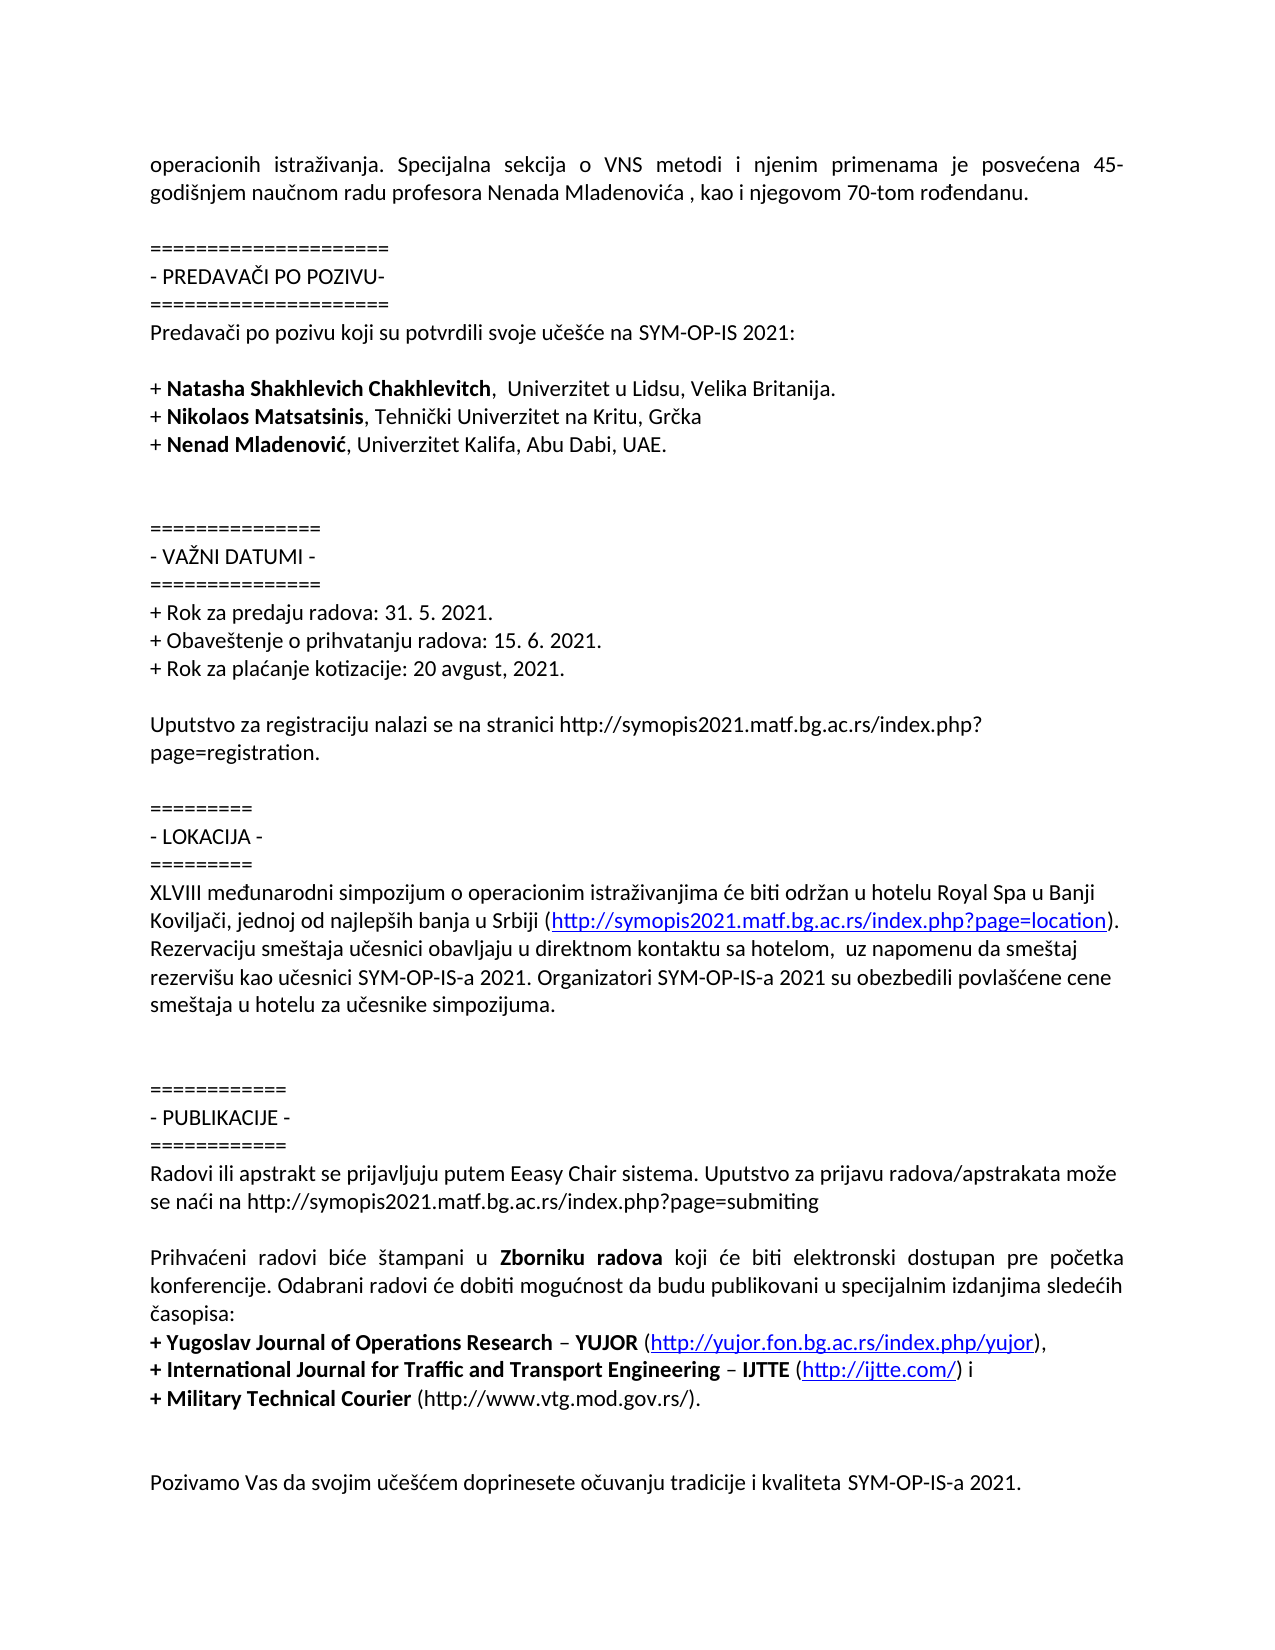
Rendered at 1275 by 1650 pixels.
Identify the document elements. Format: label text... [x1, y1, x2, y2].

text ========= [150, 794, 1125, 822]
text + Nenad Mladenović, Univerzitet Kalifa, Abu Dabi, UAE. [150, 430, 1125, 458]
text ============ [150, 1131, 1125, 1159]
text + Yugoslav Journal of Operations Research ‒ YUJOR (http://yujor.fon.bg.ac.rs/index.php/yujor), [150, 1328, 1125, 1356]
text + Military Technical Courier (http://www.vtg.mod.gov.rs/). [150, 1384, 1125, 1412]
text ========= [150, 851, 1125, 878]
text - VAŽNI DATUMI - [150, 542, 1125, 570]
text + Rok za predaju radova: 31. 5. 2021. [150, 598, 1125, 626]
text Predavači po pozivu koji su potvrdili svoje učešće na SYM-OP-IS 2021: [150, 318, 1125, 346]
text + Rok za plaćanje kotizacije: 20 avgust, 2021. [150, 654, 1125, 682]
text Uputstvo za registraciju nalazi se na stranici http://symopis2021.matf.bg.ac.rs/index.php?page=registration. [150, 710, 1125, 766]
text ===================== [150, 234, 1125, 262]
text + Nikolaos Matsatsinis, Tehnički Univerzitet na Kritu, Grčka [150, 402, 1125, 430]
text + Obaveštenje o prihvatanju radova: 15. 6. 2021. [150, 626, 1125, 654]
text Radovi ili apstrakt se prijavljuju putem Eeasy Chair sistema. Uputstvo za prijavu radova/apstrakata može se naći na http://symopis2021.matf.bg.ac.rs/index.php?page=submiting [150, 1159, 1125, 1215]
text - LOKACIJA - [150, 822, 1125, 851]
text =============== [150, 570, 1125, 598]
text Pozivamo Vas da svojim učešćem doprinesete očuvanju tradicije i kvaliteta SYM-OP-IS-a 2021. [150, 1468, 1125, 1496]
text Prihvaćeni radovi biće štampani u Zborniku radova koji će biti elektronski dostupan pre početka konferencije. Odabrani radovi će dobiti mogućnost da budu publikovani u specijalnim izdanjima sledećih časopisa: [150, 1243, 1125, 1328]
text + Natasha Shakhlevich Chakhlevitch, Univerzitet u Lidsu, Velika Britanija. [150, 374, 1125, 402]
text ===================== [150, 290, 1125, 318]
text + International Journal for Traffic and Transport Engineering – IJTTE (http://ijtte.com/) i [150, 1356, 1125, 1384]
text =============== [150, 514, 1125, 542]
text - PREDAVAČI PO POZIVU- [150, 262, 1125, 290]
text XLVIII međunarodni simpozijum o operacionim istraživanjima će biti održan u hotelu Royal Spa u Banji Koviljači, jednoj od najlepših banja u Srbiji (http://symopis2021.matf.bg.ac.rs/index.php?page=location). Rezervaciju smeštaja učesnici obavljaju u direktnom kontaktu sa hotelom, uz napomenu da smeštaj rezervišu kao učesnici SYM-OP-IS-a 2021. Organizatori SYM-OP-IS-a 2021 su obezbedili povlašćene cene smeštaja u hotelu za učesnike simpozijuma. [150, 878, 1125, 1019]
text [150, 150, 1125, 206]
text ============ [150, 1075, 1125, 1103]
text - PUBLIKACIJE - [150, 1103, 1125, 1131]
